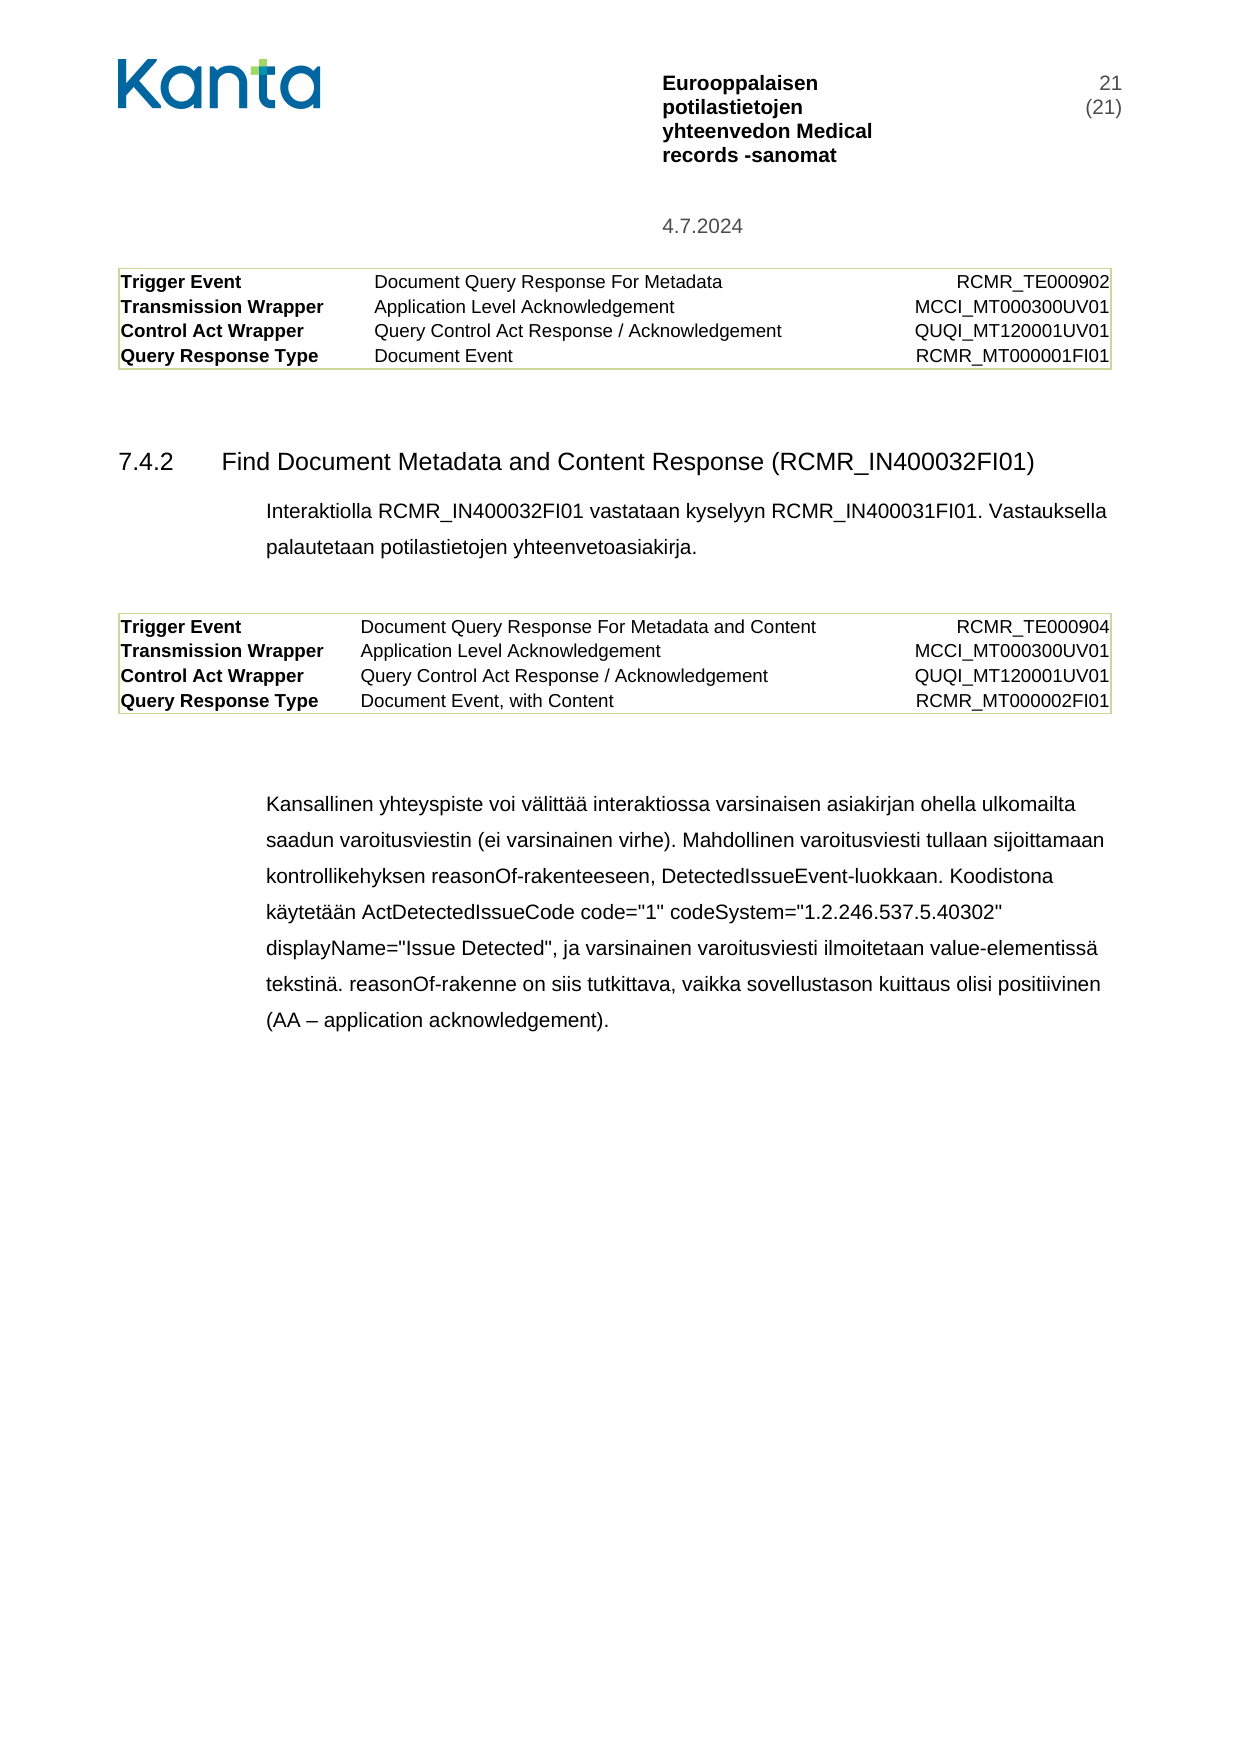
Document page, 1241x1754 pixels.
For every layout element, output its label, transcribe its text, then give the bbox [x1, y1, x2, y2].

table_cell Query Control Act Response / Acknowledgement [359, 663, 881, 688]
table_cell Document Event [373, 343, 867, 368]
table_cell Query Response Type [120, 343, 372, 368]
table_cell Query Response Type [120, 688, 359, 713]
table_header Trigger Event [120, 614, 359, 639]
table_cell Control Act Wrapper [120, 663, 359, 688]
table_cell Query Control Act Response / Acknowledgement [373, 319, 867, 343]
table_cell Application Level Acknowledgement [359, 639, 881, 663]
table_cell Transmission Wrapper [120, 294, 372, 319]
table_header RCMR_TE000902 [867, 269, 1110, 294]
table_cell QUQI_MT120001UV01 [881, 663, 1110, 688]
table_cell Transmission Wrapper [120, 639, 359, 663]
table_header Document Query Response For Metadata [373, 269, 867, 294]
table_cell RCMR_MT000001FI01 [867, 343, 1110, 368]
table_header Trigger Event [120, 269, 372, 294]
table_cell MCCI_MT000300UV01 [881, 639, 1110, 663]
text Interaktiolla RCMR_IN400032FI01 vastataan kyselyyn RCMR_IN400031FI01. Vastauksella palautetaan potilastietojen yhteenvetoasiakirja. [266, 499, 1122, 559]
subtitle Find Document Metadata and Content Response (RCMR_IN400032FI01) [118, 447, 1122, 476]
table_cell Document Event, with Content [359, 688, 881, 713]
picture [118, 59, 321, 109]
table_header Document Query Response For Metadata and Content [359, 614, 881, 639]
table_cell Application Level Acknowledgement [373, 294, 867, 319]
text Kansallinen yhteyspiste voi välittää interaktiossa varsinaisen asiakirjan ohella ulkomailta saadun varoitusviestin (ei varsinainen virhe). Mahdollinen varoitusviesti tullaan sijoittamaan kontrollikehyksen reasonOf-rakenteeseen, DetectedIssueEvent-luokkaan. Koodistona käytetään ActDetectedIssueCode code="1" codeSystem="1.2.246.537.5.40302" displayName="Issue Detected", ja varsinainen varoitusviesti ilmoitetaan value-elementissä tekstinä. reasonOf-rakenne on siis tutkittava, vaikka sovellustason kuittaus olisi positiivinen (AA – application acknowledgement). [266, 792, 1122, 1031]
table_cell QUQI_MT120001UV01 [867, 319, 1110, 343]
table_header RCMR_TE000904 [881, 614, 1110, 639]
table_cell Control Act Wrapper [120, 319, 372, 343]
table_cell RCMR_MT000002FI01 [881, 688, 1110, 713]
table_cell MCCI_MT000300UV01 [867, 294, 1110, 319]
